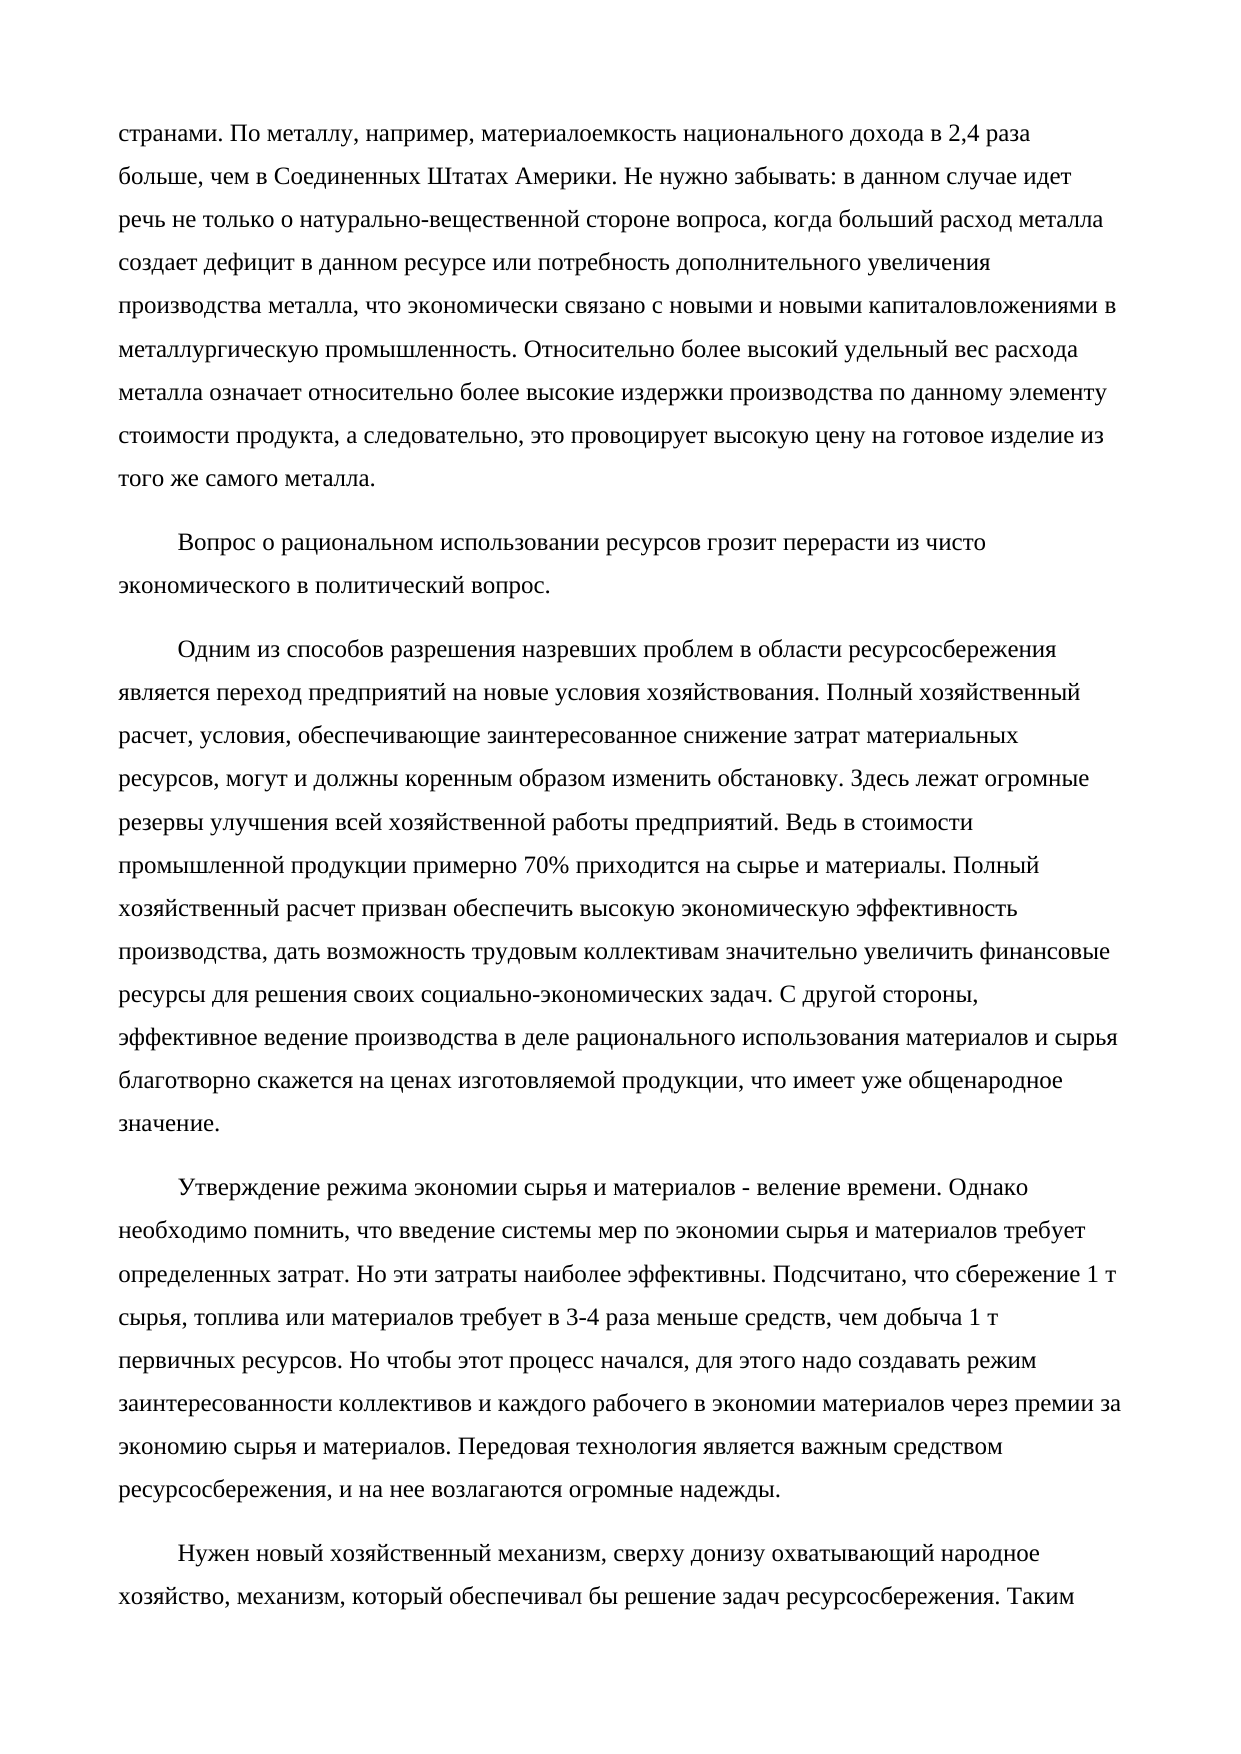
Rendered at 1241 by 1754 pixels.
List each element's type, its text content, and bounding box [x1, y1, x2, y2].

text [118, 1538, 1122, 1610]
text Вопрос о рациональном использовании ресурсов грозит перерасти из чисто экономического в политический вопрос. [118, 527, 1122, 599]
text Одним из способов разрешения назревших проблем в области ресурсосбережения является переход предприятий на новые условия хозяйствования. Полный хозяйственный расчет, условия, обеспечивающие заинтересованное снижение затрат материальных ресурсов, могут и должны коренным образом изменить обстановку. Здесь лежат огромные резервы улучшения всей хозяйственной работы предприятий. Ведь в стоимости промышленной продукции примерно 70% приходится на сырье и материалы. Полный хозяйственный расчет призван обеспечить высокую экономическую эффективность производства, дать возможность трудовым коллективам значительно увеличить финансовые ресурсы для решения своих социально-экономических задач. С другой стороны, эффективное ведение производства в деле рационального использования материалов и сырья благотворно скажется на ценах изготовляемой продукции, что имеет уже общенародное значение. [118, 634, 1122, 1137]
text Утверждение режима экономии сырья и материалов - веление времени. Однако необходимо помнить, что введение системы мер по экономии сырья и материалов требует определенных затрат. Но эти затраты наиболее эффективны. Подсчитано, что сбережение 1 т сырья, топлива или материалов требует в 3-4 раза меньше средств, чем добыча 1 т первичных ресурсов. Но чтобы этот процесс начался, для этого надо создавать режим заинтересованности коллективов и каждого рабочего в экономии материалов через премии за экономию сырья и материалов. Передовая технология является важным средством ресурсосбережения, и на нее возлагаются огромные надежды. [118, 1172, 1122, 1503]
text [118, 118, 1122, 492]
